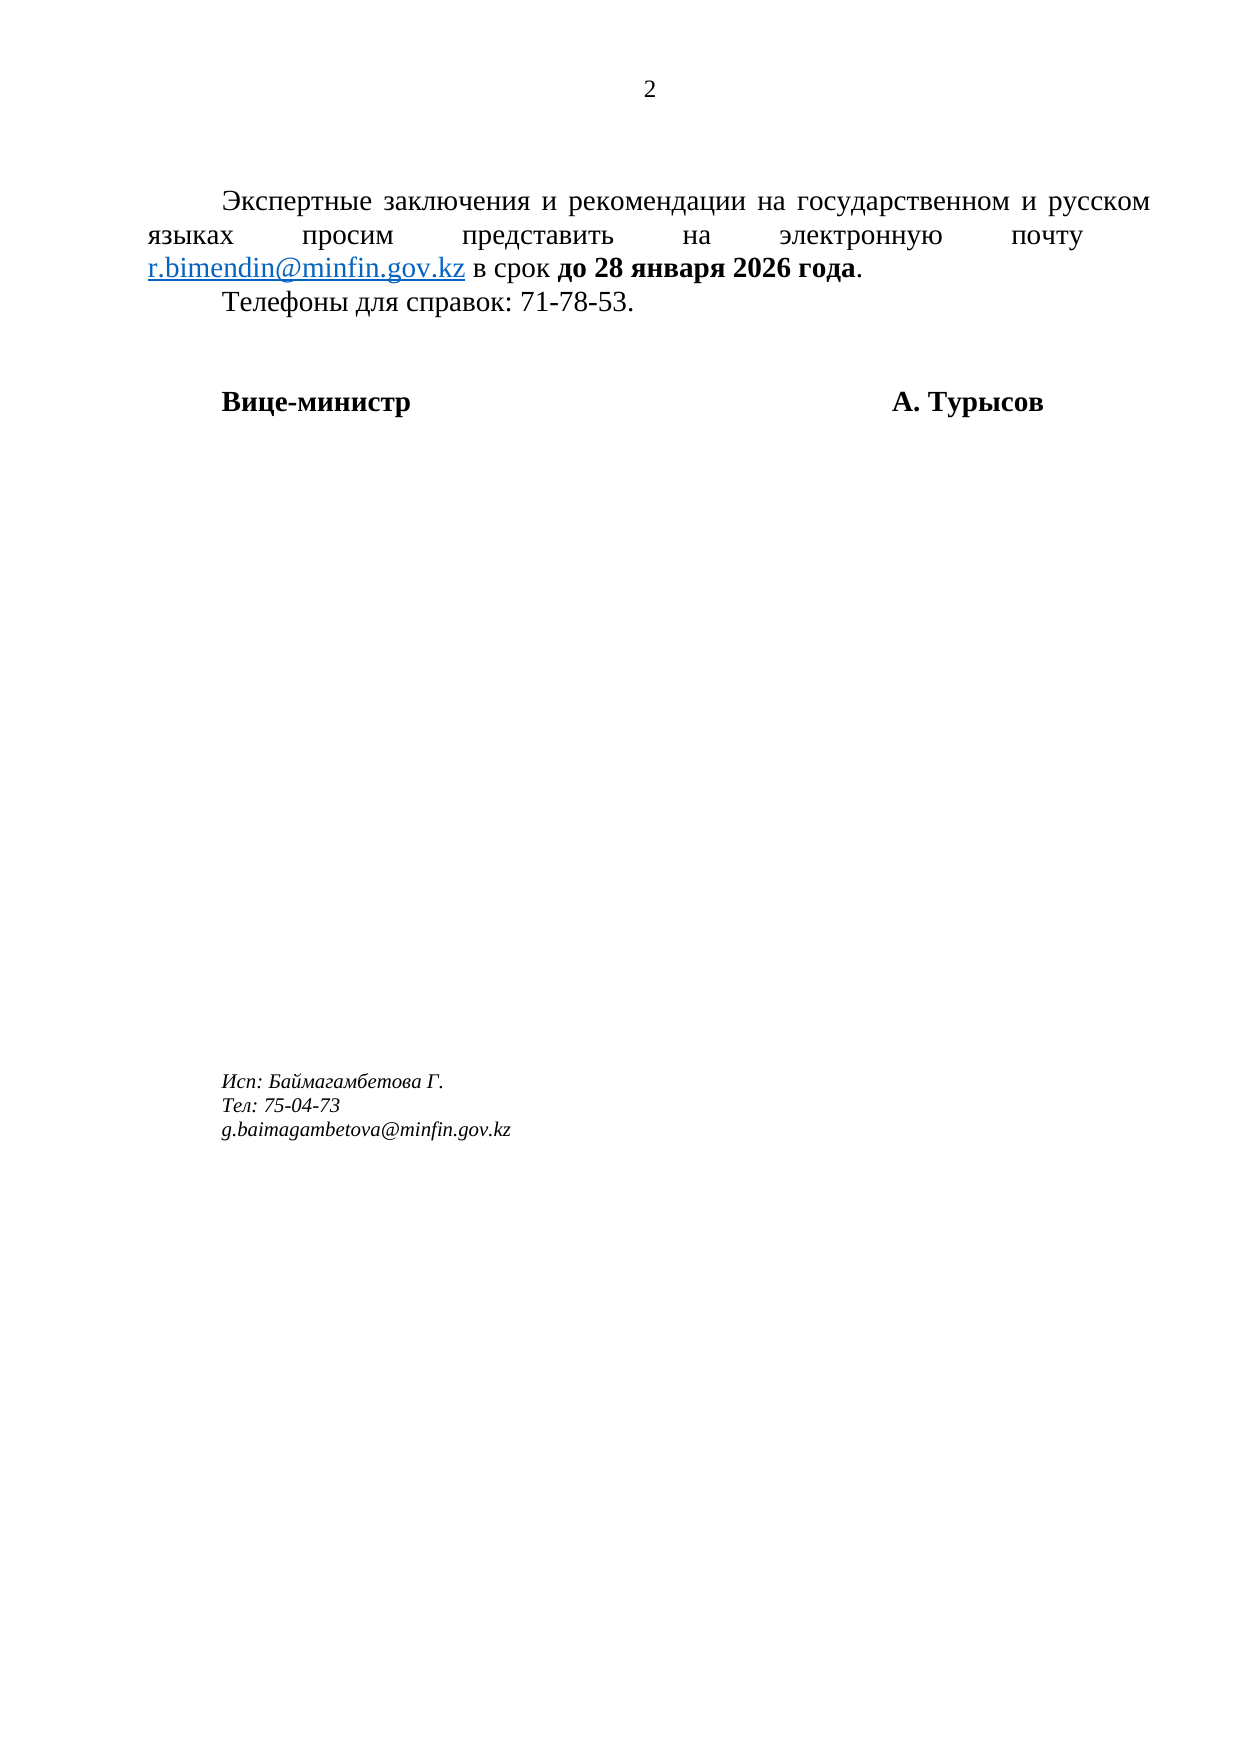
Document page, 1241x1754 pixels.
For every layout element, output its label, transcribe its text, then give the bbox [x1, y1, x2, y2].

text Исп: Баймагамбетова Г. [148, 1069, 1152, 1093]
text Телефоны для справок: 71-78-53. [148, 284, 1152, 317]
text Вице-министр А. Турысов [148, 384, 1152, 418]
text Тел: 75-04-73 [148, 1093, 1152, 1117]
text Экспертные заключения и рекомендации на государственном и русском языках просим представить на электронную почту r.bimendin@minfin.gov.kz в срок до 28 января 2026 года. [148, 183, 1152, 284]
text g.baimagambetova@minfin.gov.kz [148, 1117, 1152, 1141]
